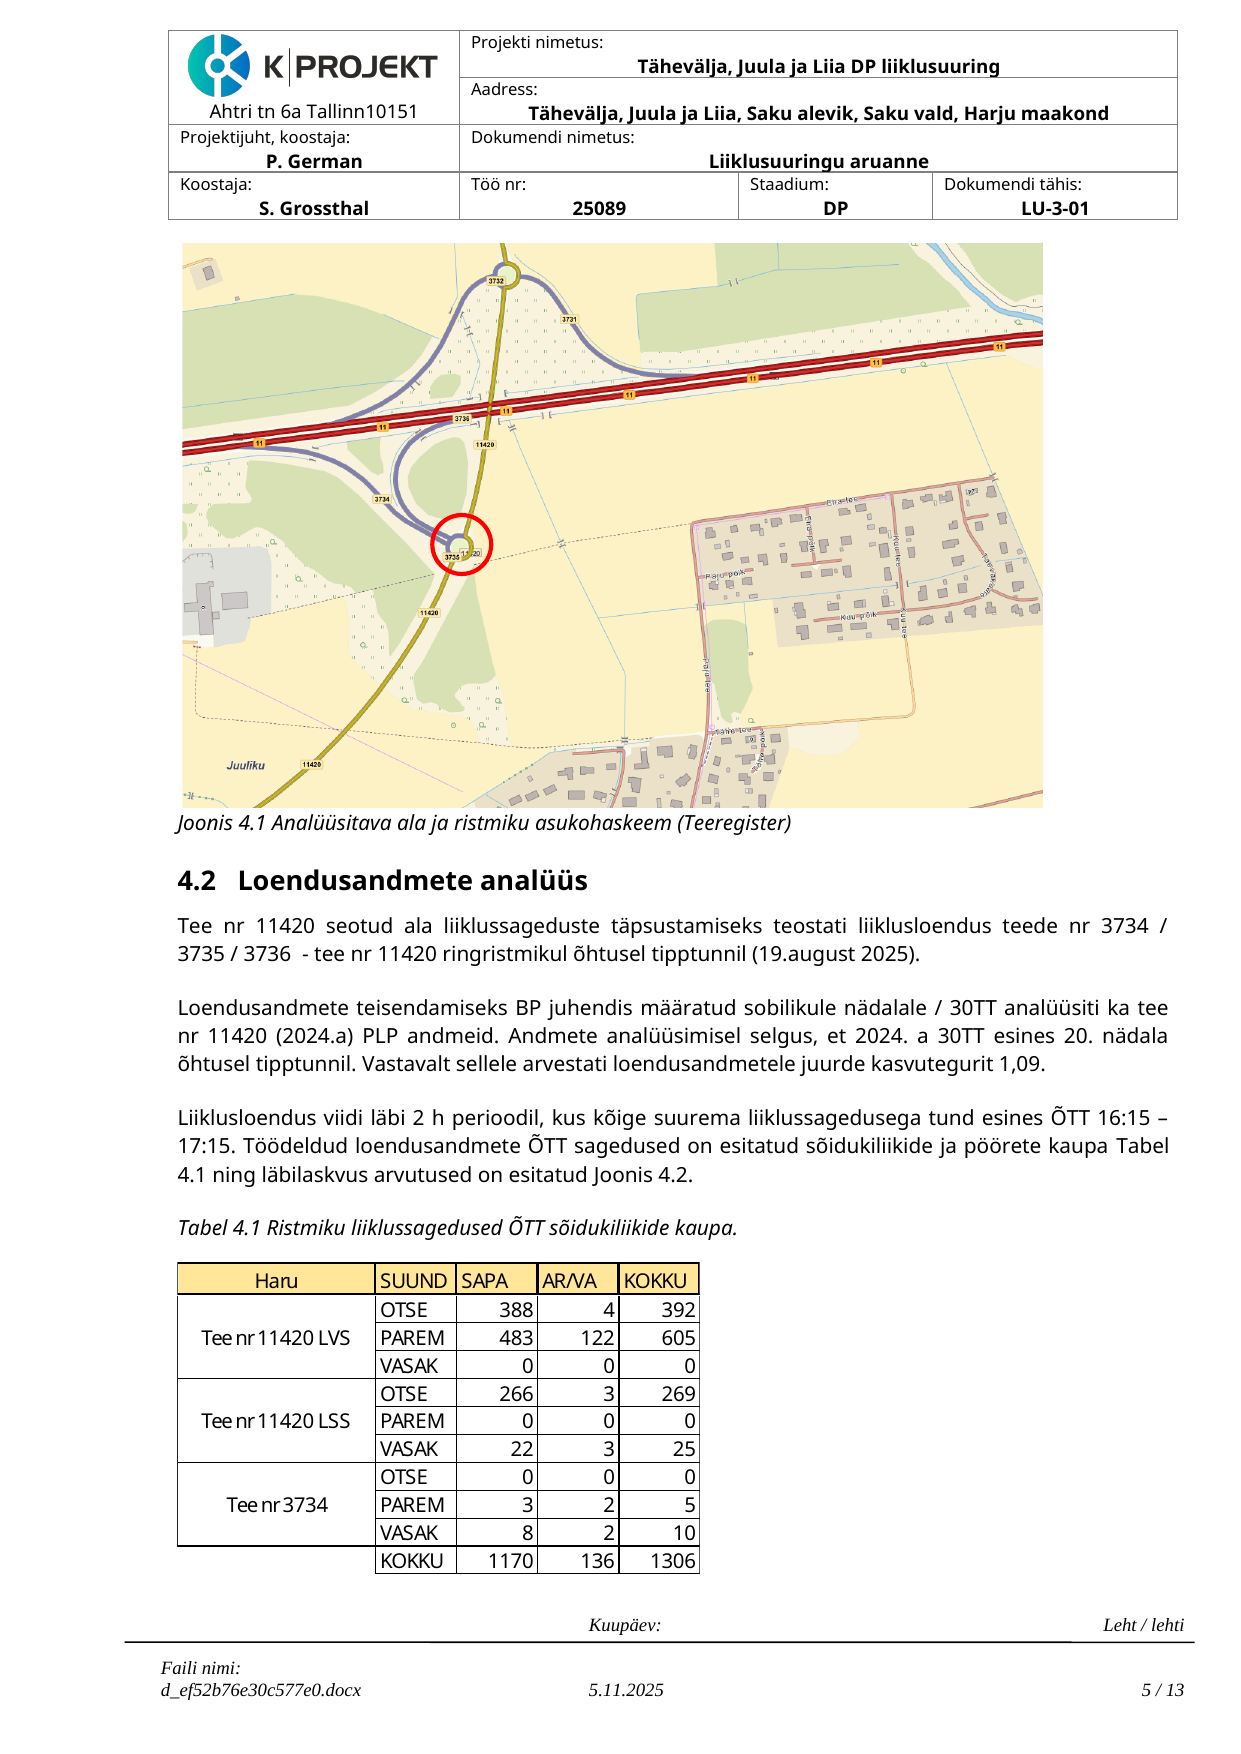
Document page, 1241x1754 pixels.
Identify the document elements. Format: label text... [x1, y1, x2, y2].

picture [182, 243, 1043, 808]
text Tee nr 11420 seotud ala liiklussageduste täpsustamiseks teostati liiklusloendus teede nr 3734 / 3735 / 3736 - tee nr 11420 ringristmikul õhtusel tipptunnil (19.august 2025). [177, 911, 1169, 968]
text Loendusandmete teisendamiseks BP juhendis määratud sobilikule nädalale / 30TT analüüsiti ka tee nr 11420 (2024.a) PLP andmeid. Andmete analüüsimisel selgus, et 2024. a 30TT esines 20. nädala õhtusel tipptunnil. Vastavalt sellele arvestati loendusandmetele juurde kasvutegurit 1,09. [177, 993, 1169, 1078]
subtitle Loendusandmete analüüs [177, 861, 1169, 898]
picture [180, 32, 446, 99]
text Liiklusloendus viidi läbi 2 h perioodil, kus kõige suurema liiklussagedusega tund esines ÕTT 16:15 – 17:15. Töödeldud loendusandmete ÕTT sagedused on esitatud sõidukiliikide ja pöörete kaupa Tabel 4.1 ning läbilaskvus arvutused on esitatud Joonis 4.2. [177, 1103, 1169, 1188]
